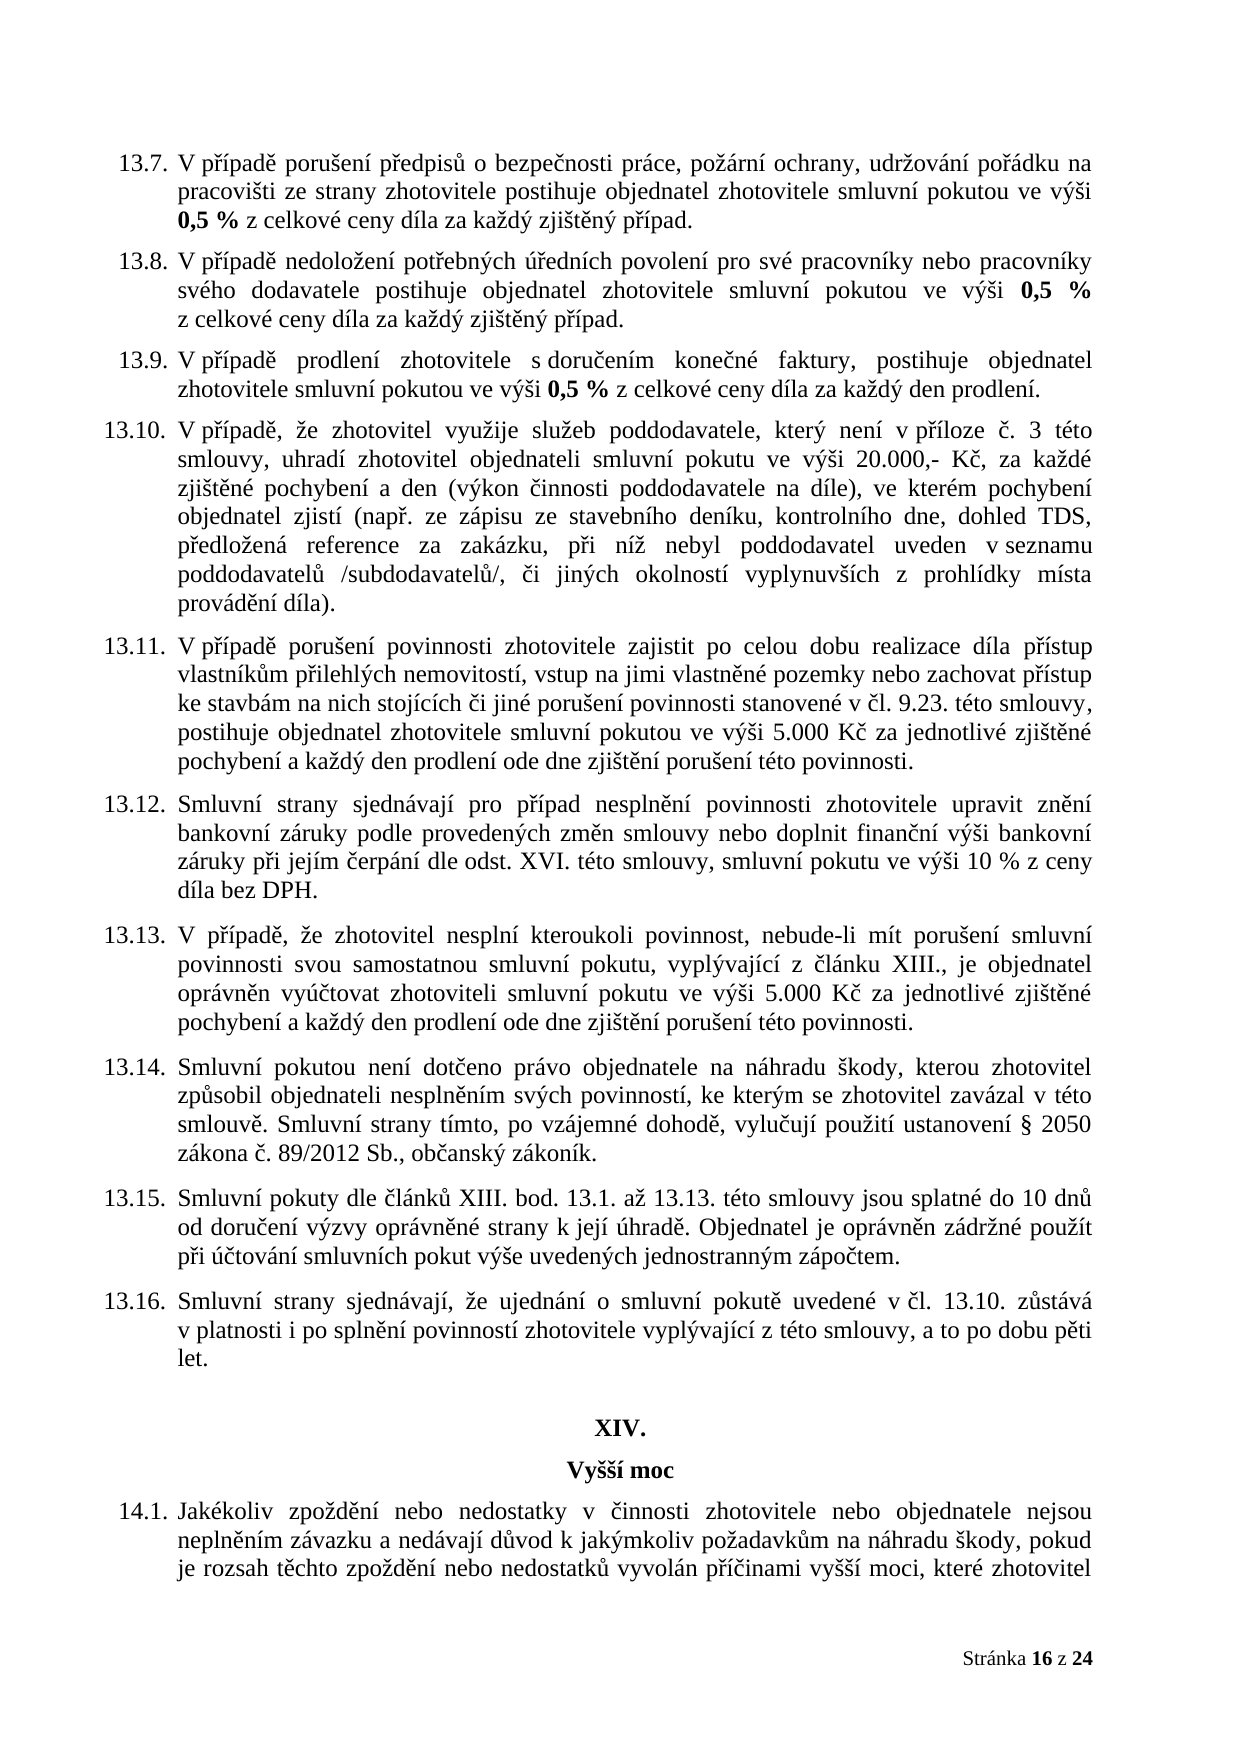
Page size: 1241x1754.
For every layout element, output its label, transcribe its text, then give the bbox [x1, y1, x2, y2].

list Smluvní pokuty dle článků XIII. bod. 13.1. až 13.13. této smlouvy jsou splatné do 10 dnů od doručení výzvy oprávněné strany k její úhradě. Objednatel je oprávněn zádržné použít při účtování smluvních pokut výše uvedených jednostranným zápočtem. [103, 1183, 1093, 1269]
text XIV. [148, 1413, 1093, 1442]
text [118, 1496, 1093, 1582]
list Smluvní strany sjednávají, že ujednání o smluvní pokutě uvedené v čl. 13.10. zůstává v platnosti i po splnění povinností zhotovitele vyplývající z této smlouvy, a to po dobu pěti let. [103, 1286, 1093, 1372]
list V případě prodlení zhotovitele s doručením konečné faktury, postihuje objednatel zhotovitele smluvní pokutou ve výši 0,5 % z celkové ceny díla za každý den prodlení. [118, 345, 1093, 403]
list V případě porušení povinnosti zhotovitele zajistit po celou dobu realizace díla přístup vlastníkům přilehlých nemovitostí, vstup na jimi vlastněné pozemky nebo zachovat přístup ke stavbám na nich stojících či jiné porušení povinnosti stanovené v čl. 9.23. této smlouvy, postihuje objednatel zhotovitele smluvní pokutou ve výši 5.000 Kč za jednotlivé zjištěné pochybení a každý den prodlení ode dne zjištění porušení této povinnosti. [103, 631, 1093, 774]
list V případě nedoložení potřebných úředních povolení pro své pracovníky nebo pracovníky svého dodavatele postihuje objednatel zhotovitele smluvní pokutou ve výši 0,5 % z celkové ceny díla za každý zjištěný případ. [118, 246, 1093, 333]
list V případě porušení předpisů o bezpečnosti práce, požární ochrany, udržování pořádku na pracovišti ze strany zhotovitele postihuje objednatel zhotovitele smluvní pokutou ve výši 0,5 % z celkové ceny díla za každý zjištěný případ. [118, 148, 1093, 234]
list Smluvní pokutou není dotčeno právo objednatele na náhradu škody, kterou zhotovitel způsobil objednateli nesplněním svých povinností, ke kterým se zhotovitel zavázal v této smlouvě. Smluvní strany tímto, po vzájemné dohodě, vylučují použití ustanovení § 2050 zákona č. 89/2012 Sb., občanský zákoník. [103, 1052, 1093, 1167]
list V případě, že zhotovitel nesplní kteroukoli povinnost, nebude-li mít porušení smluvní povinnosti svou samostatnou smluvní pokutu, vyplývající z článku XIII., je objednatel oprávněn vyúčtovat zhotoviteli smluvní pokutu ve výši 5.000 Kč za jednotlivé zjištěné pochybení a každý den prodlení ode dne zjištění porušení této povinnosti. [103, 920, 1093, 1035]
list V případě, že zhotovitel využije služeb poddodavatele, který není v příloze č. 3 této smlouvy, uhradí zhotovitel objednateli smluvní pokutu ve výši 20.000,- Kč, za každé zjištěné pochybení a den (výkon činnosti poddodavatele na díle), ve kterém pochybení objednatel zjistí (např. ze zápisu ze stavebního deníku, kontrolního dne, dohled TDS, předložená reference za zakázku, při níž nebyl poddodavatel uveden v seznamu poddodavatelů /subdodavatelů/, či jiných okolností vyplynuvších z prohlídky místa provádění díla). [103, 415, 1093, 616]
list Smluvní strany sjednávají pro případ nesplnění povinnosti zhotovitele upravit znění bankovní záruky podle provedených změn smlouvy nebo doplnit finanční výši bankovní záruky při jejím čerpání dle odst. XVI. této smlouvy, smluvní pokutu ve výši 10 % z ceny díla bez DPH. [103, 789, 1093, 904]
list Vyšší moc [148, 1455, 1093, 1483]
